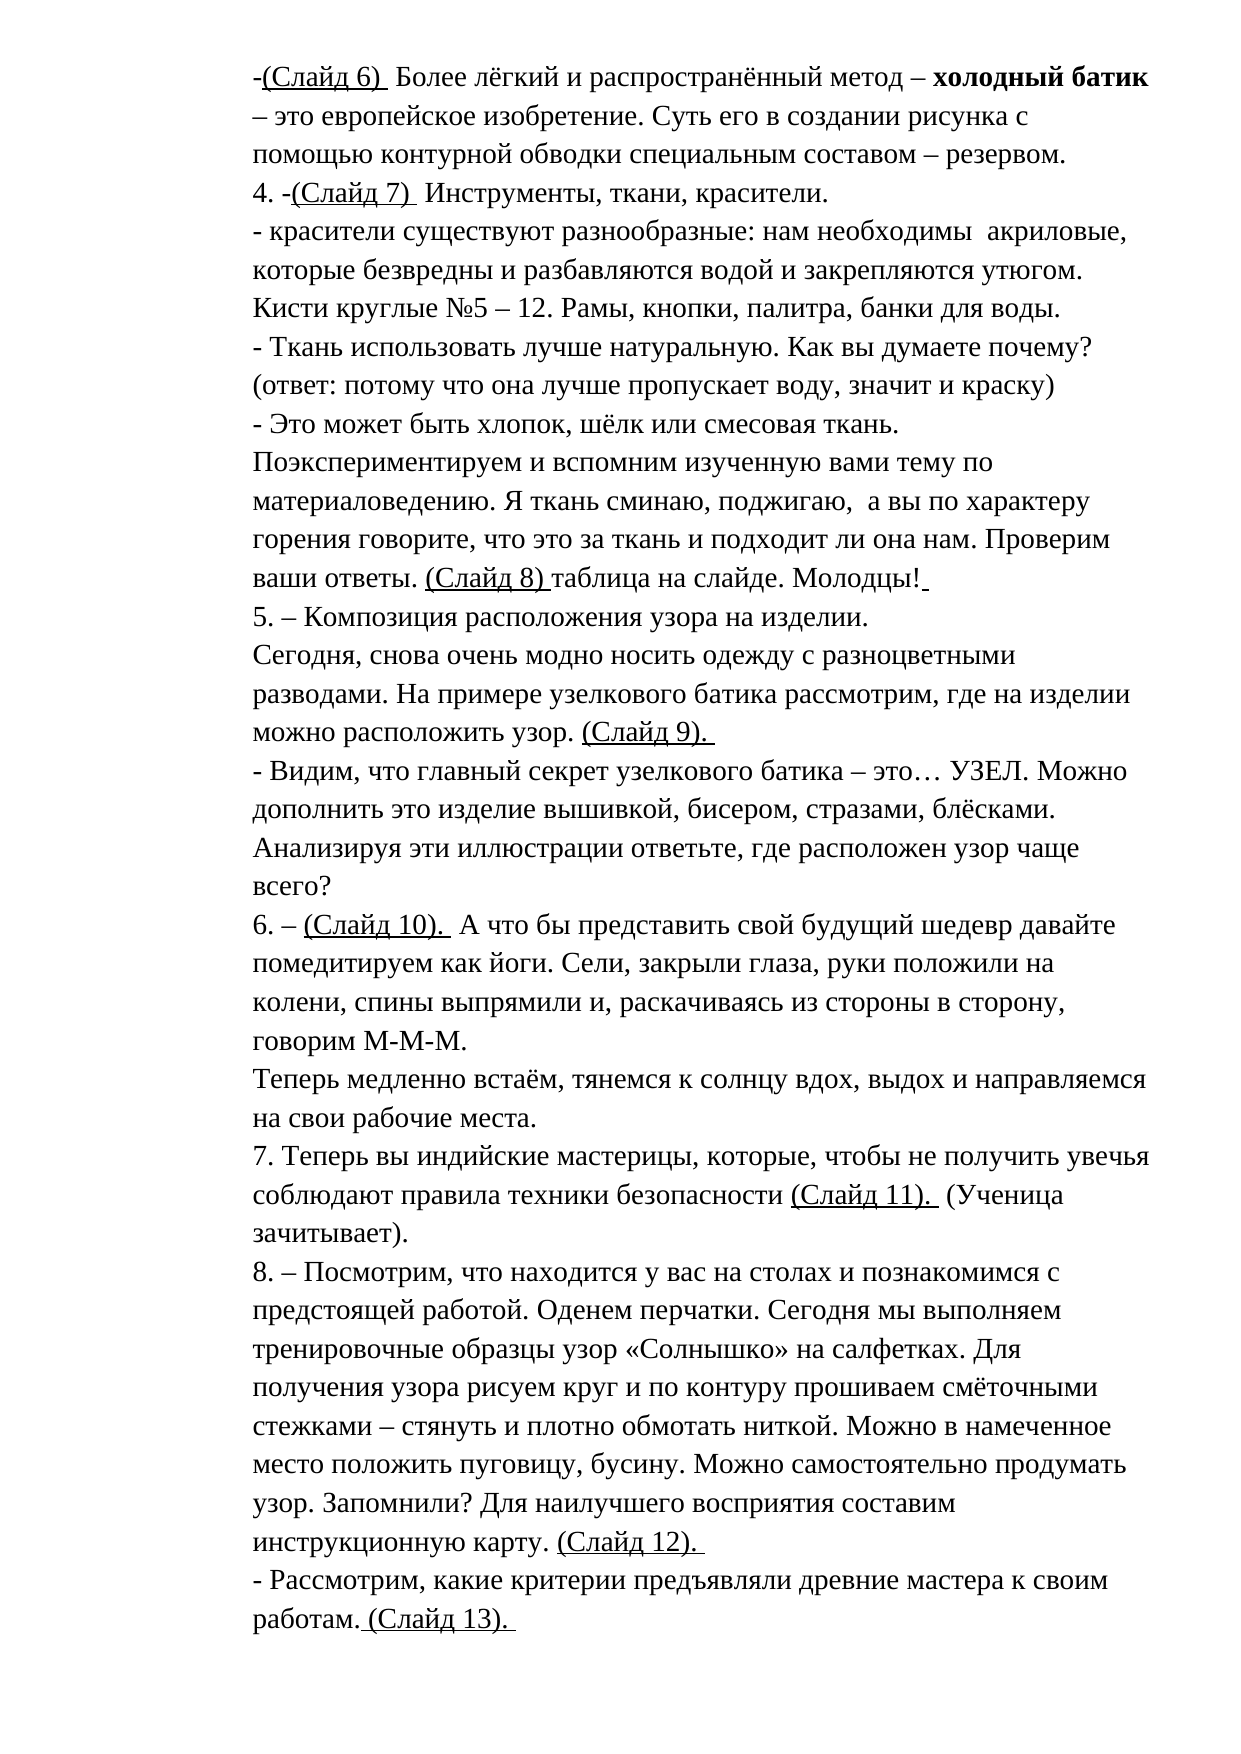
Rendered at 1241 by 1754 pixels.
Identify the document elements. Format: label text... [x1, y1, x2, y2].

list - Рассмотрим, какие критерии предъявляли древние мастера к своим работам. (Слайд 13). [252, 1562, 1152, 1634]
list Поэкспериментируем и вспомним изученную вами тему по материаловедению. Я ткань сминаю, поджигаю, а вы по характеру горения говорите, что это за ткань и подходит ли она нам. Проверим ваши ответы. (Слайд 8) таблица на слайде. Молодцы! [252, 444, 1152, 594]
list - красители существуют разнообразные: нам необходимы акриловые, которые безвредны и разбавляются водой и закрепляются утюгом. Кисти круглые №5 – 12. Рамы, кнопки, палитра, банки для воды. [252, 213, 1152, 324]
list 6. – (Слайд 10). А что бы представить свой будущий шедевр давайте помедитируем как йоги. Сели, закрыли глаза, руки положили на колени, спины выпрямили и, раскачиваясь из стороны в сторону, говорим М-М-М. [252, 907, 1152, 1056]
list 5. – Композиция расположения узора на изделии. [252, 599, 1152, 632]
list 4. -(Слайд 7) Инструменты, ткани, красители. [252, 175, 1152, 208]
list Теперь медленно встаём, тянемся к солнцу вдох, выдох и направляемся на свои рабочие места. [252, 1061, 1152, 1133]
list 7. Теперь вы индийские мастерицы, которые, чтобы не получить увечья соблюдают правила техники безопасности (Слайд 11). (Ученица зачитывает). [252, 1138, 1152, 1249]
list - Это может быть хлопок, шёлк или смесовая ткань. [252, 406, 1152, 439]
list - Ткань использовать лучше натуральную. Как вы думаете почему? (ответ: потому что она лучше пропускает воду, значит и краску) [252, 329, 1152, 401]
list -(Слайд 6) Более лёгкий и распространённый метод – холодный батик – это европейское изобретение. Суть его в создании рисунка с помощью контурной обводки специальным составом – резервом. [252, 59, 1152, 170]
list 8. – Посмотрим, что находится у вас на столах и познакомимся с предстоящей работой. Оденем перчатки. Сегодня мы выполняем тренировочные образцы узор «Солнышко» на салфетках. Для получения узора рисуем круг и по контуру прошиваем смёточными стежками – стянуть и плотно обмотать ниткой. Можно в намеченное место положить пуговицу, бусину. Можно самостоятельно продумать узор. Запомнили? Для наилучшего восприятия составим инструкционную карту. (Слайд 12). [252, 1254, 1152, 1557]
list - Видим, что главный секрет узелкового батика – это… УЗЕЛ. Можно дополнить это изделие вышивкой, бисером, стразами, блёсками. Анализируя эти иллюстрации ответьте, где расположен узор чаще всего? [252, 753, 1152, 902]
list Сегодня, снова очень модно носить одежду с разноцветными разводами. На примере узелкового батика рассмотрим, где на изделии можно расположить узор. (Слайд 9). [252, 637, 1152, 748]
